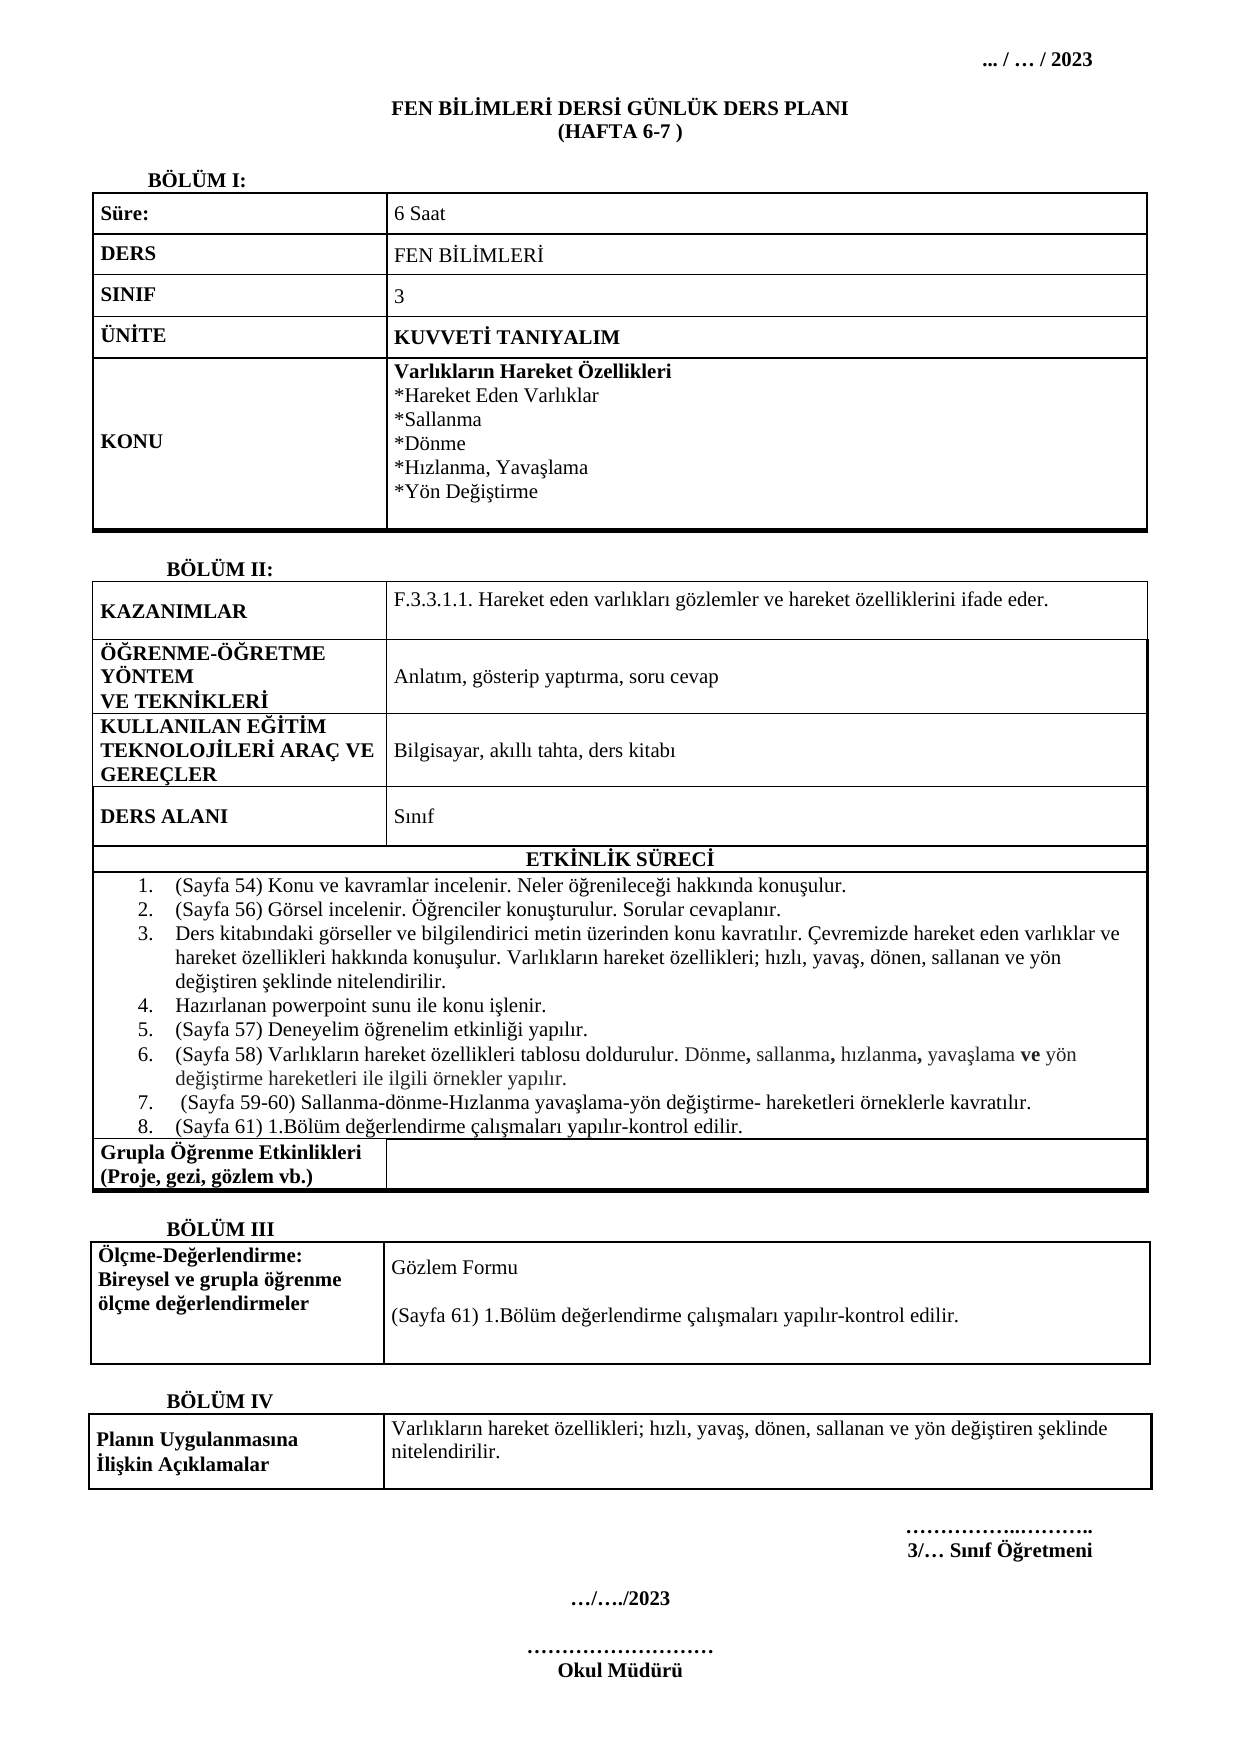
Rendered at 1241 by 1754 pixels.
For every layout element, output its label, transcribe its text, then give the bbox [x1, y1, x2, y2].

text (HAFTA 6-7 ) [148, 119, 1092, 143]
table_cell DERS ALANI [94, 787, 386, 845]
table_header Ölçme-Değerlendirme: Bireysel ve grupla öğrenme ölçme değerlendirmeler [92, 1243, 383, 1363]
text FEN BİLİMLERİ DERSİ GÜNLÜK DERS PLANI [148, 95, 1092, 119]
text 3/… Sınıf Öğretmeni [148, 1538, 1092, 1562]
table_header Gözlem Formu (Sayfa 61) 1.Bölüm değerlendirme çalışmaları yapılır-kontrol edilir. [385, 1243, 1149, 1363]
table_cell ÖĞRENME-ÖĞRETME YÖNTEM VE TEKNİKLERİ [93, 640, 386, 713]
table_cell DERS [94, 235, 386, 274]
table_cell Bilgisayar, akıllı tahta, ders kitabı [387, 714, 1146, 786]
text ... / … / 2023 [148, 47, 1092, 71]
table_header Planın Uygulanmasına İlişkin Açıklamalar [90, 1415, 383, 1488]
table_header Süre: [94, 194, 386, 233]
table_header Varlıkların hareket özellikleri; hızlı, yavaş, dönen, sallanan ve yön değiştiren şeklinde nitelendirilir. [385, 1415, 1150, 1488]
text BÖLÜM II: [148, 557, 1092, 581]
text …/…./2023 [148, 1586, 1092, 1610]
table_cell Grupla Öğrenme Etkinlikleri (Proje, gezi, gözlem vb.) [94, 1139, 386, 1188]
table_cell KUVVETİ TANIYALIM [388, 317, 1146, 357]
table_cell (Sayfa 54) Konu ve kavramlar incelenir. Neler öğrenileceği hakkında konuşulur. (Sayfa 56) Görsel incelenir. Öğrenciler konuşturulur. Sorular cevaplanır. Ders kitabındaki görseller ve bilgilendirici metin üzerinden konu kavratılır. Çevremizde hareket eden varlıklar ve hareket özellikleri hakkında konuşulur. Varlıkların hareket özellikleri; hızlı, yavaş, dönen, sallanan ve yön değiştiren şeklinde nitelendirilir. Hazırlanan powerpoint sunu ile konu işlenir. (Sayfa 57) Deneyelim öğrenelim etkinliği yapılır. (Sayfa 58) Varlıkların hareket özellikleri tablosu doldurulur. Dönme, sallanma, hızlanma, yavaşlama ve yön değiştirme hareketleri ile ilgili örnekler yapılır. (Sayfa 59-60) Sallanma-dönme-Hızlanma yavaşlama-yön değiştirme- hareketleri örneklerle kavratılır. (Sayfa 61) 1.Bölüm değerlendirme çalışmaları yapılır-kontrol edilir. [94, 873, 1146, 1138]
table_header F.3.3.1.1. Hareket eden varlıkları gözlemler ve hareket özelliklerini ifade eder. [387, 582, 1147, 639]
table_cell Sınıf [387, 787, 1146, 845]
table_cell ETKİNLİK SÜRECİ [94, 847, 1146, 871]
text Okul Müdürü [148, 1658, 1092, 1682]
table_header KAZANIMLAR [93, 582, 386, 639]
table_cell Anlatım, gösterip yaptırma, soru cevap [387, 640, 1146, 713]
text ……………………… [148, 1634, 1092, 1658]
subtitle BÖLÜM III [148, 1217, 1092, 1241]
table_cell [387, 1140, 1146, 1188]
subtitle BÖLÜM IV [148, 1389, 1092, 1413]
table_cell KULLANILAN EĞİTİM TEKNOLOJİLERİ ARAÇ VE GEREÇLER [93, 714, 386, 786]
table_header 6 Saat [388, 194, 1146, 233]
table_cell FEN BİLİMLERİ [388, 235, 1146, 274]
table_cell 3 [388, 275, 1146, 316]
table_cell Varlıkların Hareket Özellikleri *Hareket Eden Varlıklar *Sallanma *Dönme *Hızlanma, Yavaşlama *Yön Değiştirme [388, 359, 1146, 528]
text ……………..……….. [148, 1514, 1092, 1538]
table_cell KONU [94, 359, 386, 528]
table_cell SINIF [94, 275, 386, 316]
table_cell ÜNİTE [94, 317, 386, 357]
text BÖLÜM I: [148, 168, 1092, 192]
